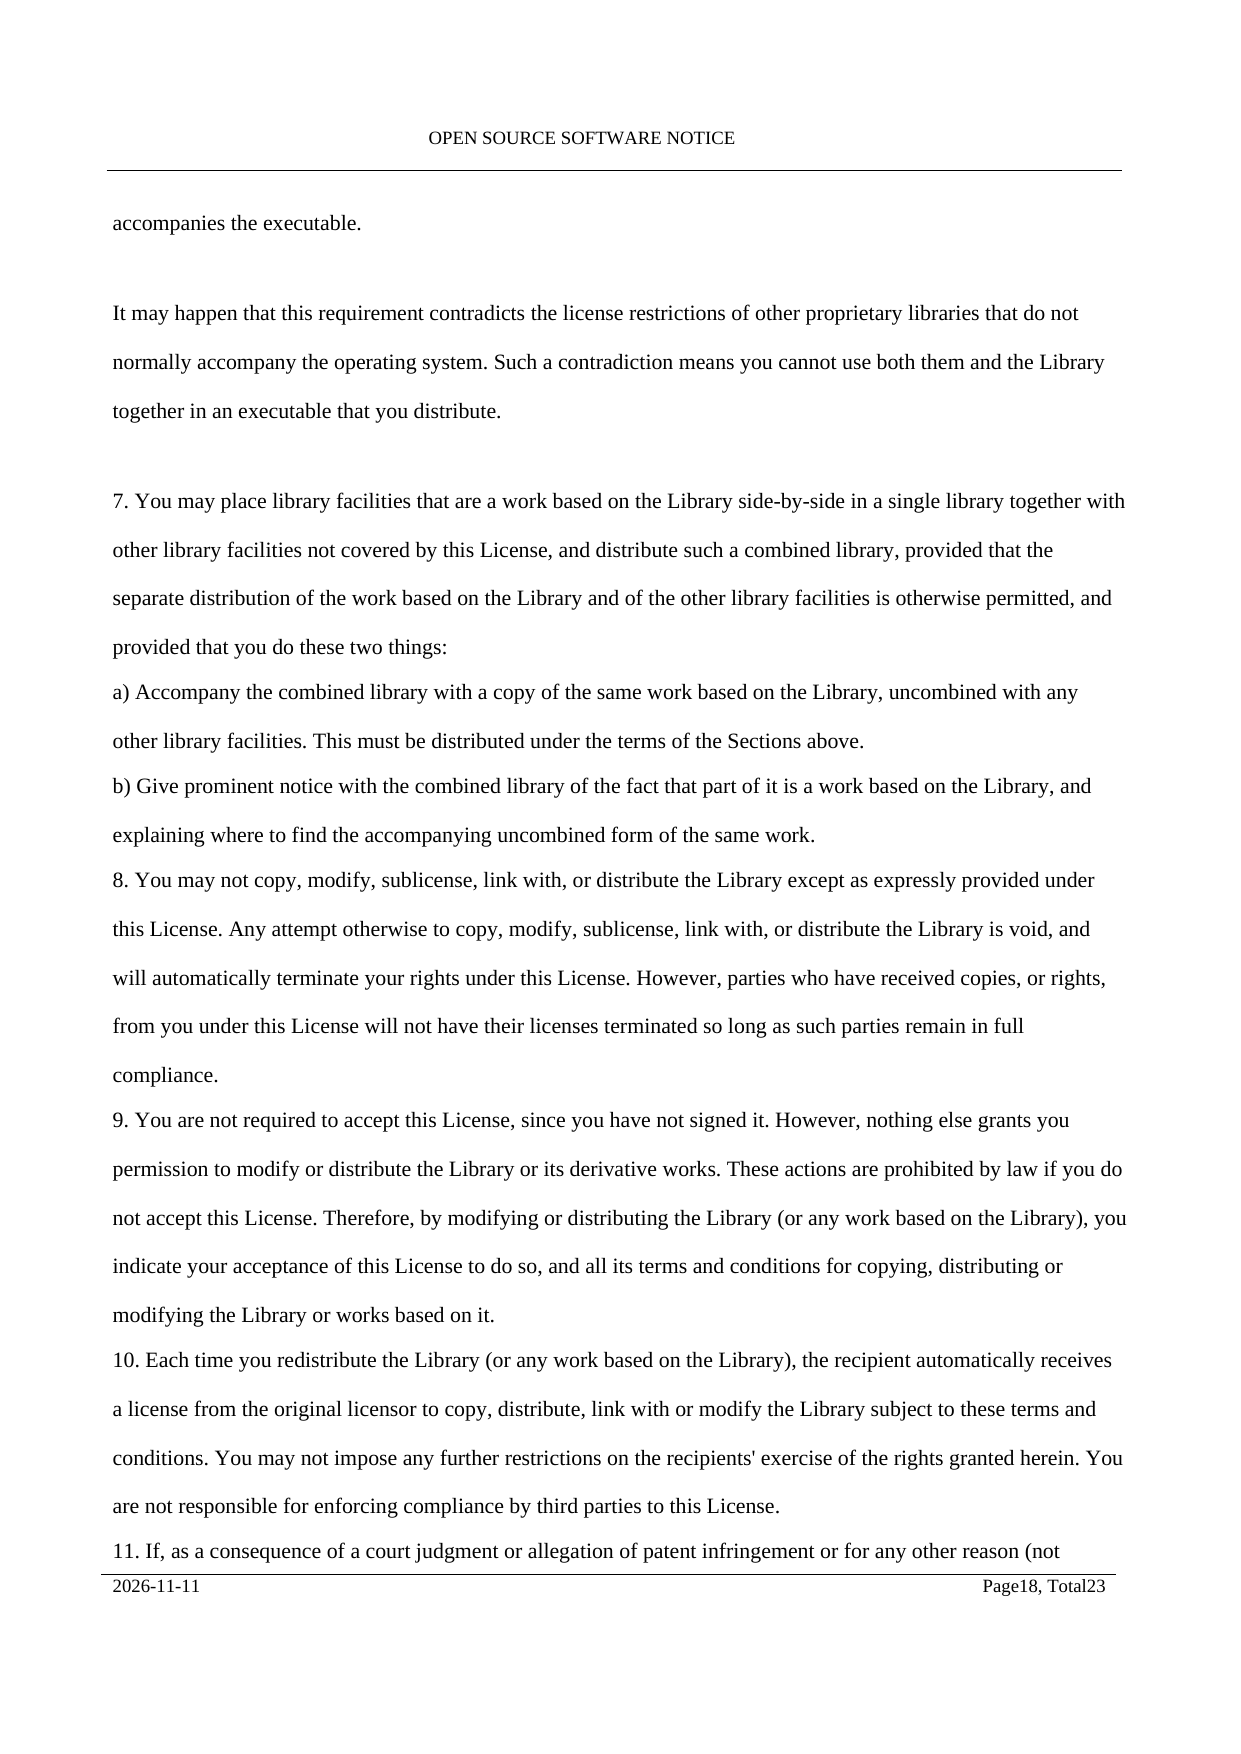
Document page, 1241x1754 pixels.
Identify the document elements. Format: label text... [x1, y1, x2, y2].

text 9. You are not required to accept this License, since you have not signed it. However, nothing else grants you permission to modify or distribute the Library or its derivative works. These actions are prohibited by law if you do not accept this License. Therefore, by modifying or distributing the Library (or any work based on the Library), you indicate your acceptance of this License to do so, and all its terms and conditions for copying, distributing or modifying the Library or works based on it. [112, 1103, 1128, 1331]
text 7. You may place library facilities that are a work based on the Library side-by-side in a single library together with other library facilities not covered by this License, and distribute such a combined library, provided that the separate distribution of the work based on the Library and of the other library facilities is otherwise permitted, and provided that you do these two things: [112, 484, 1128, 663]
text 10. Each time you redistribute the Library (or any work based on the Library), the recipient automatically receives a license from the original licensor to copy, distribute, link with or modify the Library subject to these terms and conditions. You may not impose any further restrictions on the recipients' exercise of the rights granted herein. You are not responsible for enforcing compliance by third parties to this License. [112, 1343, 1128, 1522]
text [112, 206, 1128, 239]
text It may happen that this requirement contradicts the license restrictions of other proprietary libraries that do not normally accompany the operating system. Such a contradiction means you cannot use both them and the Library together in an executable that you distribute. [112, 297, 1128, 427]
text a) Accompany the combined library with a copy of the same work based on the Library, uncombined with any other library facilities. This must be distributed under the terms of the Sections above. [112, 676, 1128, 757]
text b) Give prominent notice with the combined library of the fact that part of it is a work based on the Library, and explaining where to find the accompanying uncombined form of the same work. [112, 769, 1128, 851]
text 8. You may not copy, modify, sublicense, link with, or distribute the Library except as expressly provided under this License. Any attempt otherwise to copy, modify, sublicense, link with, or distribute the Library is void, and will automatically terminate your rights under this License. However, parties who have received copies, or rights, from you under this License will not have their licenses terminated so long as such parties remain in full compliance. [112, 863, 1128, 1091]
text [112, 1535, 1128, 1567]
